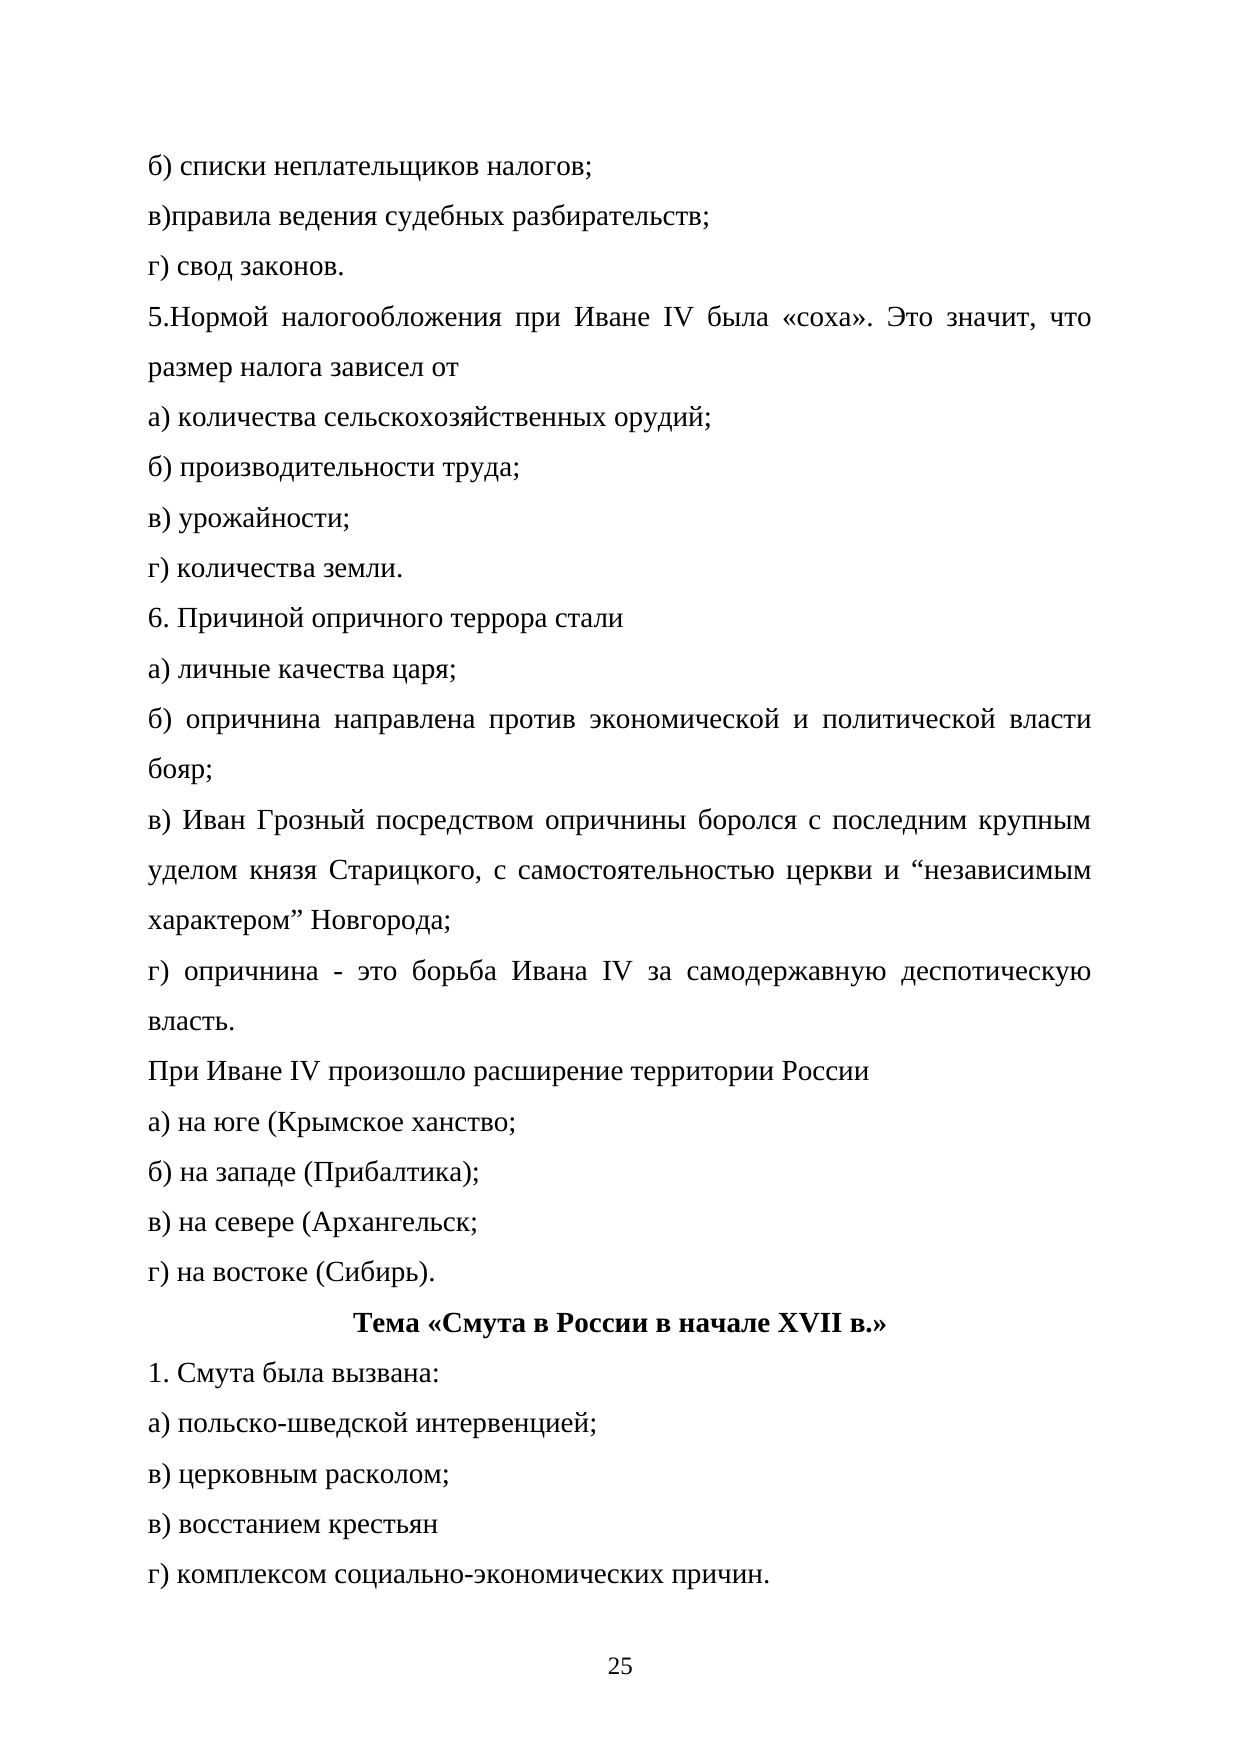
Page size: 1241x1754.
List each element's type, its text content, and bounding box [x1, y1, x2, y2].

text г) комплексом социально-экономических причин. [148, 1556, 1092, 1590]
text в) восстанием крестьян [148, 1506, 1092, 1540]
text в) церковным расколом; [148, 1456, 1092, 1489]
text в)правила ведения судебных разбирательств; [148, 198, 1092, 232]
text а) личные качества царя; [148, 651, 1092, 684]
text г) количества земли. [148, 550, 1092, 584]
text Тема «Смута в России в начале ХVII в.» [148, 1305, 1092, 1338]
text г) на востоке (Сибирь). [148, 1254, 1092, 1288]
text 1. Смута была вызвана: [148, 1355, 1092, 1389]
text б) опричнина направлена против экономической и политической власти бояр; [148, 701, 1092, 785]
text а) на юге (Крымское ханство; [148, 1104, 1092, 1137]
text г) опричнина - это борьба Ивана IV за самодержавную деспотическую власть. [148, 953, 1092, 1037]
text в) урожайности; [148, 500, 1092, 533]
text б) списки неплательщиков налогов; [148, 148, 1092, 181]
text в) Иван Грозный посредством опричнины боролся с последним крупным уделом князя Старицкого, с самостоятельностью церкви и “независимым характером” Новгорода; [148, 802, 1092, 936]
text При Иване IV произошло расширение территории России [148, 1053, 1092, 1087]
text в) на севере (Архангельск; [148, 1204, 1092, 1238]
text а) количества сельскохозяйственных орудий; [148, 399, 1092, 433]
text 5.Нормой налогообложения при Иване IV была «соха». Это значит, что размер налога зависел от [148, 299, 1092, 382]
text г) свод законов. [148, 248, 1092, 282]
text б) на западе (Прибалтика); [148, 1154, 1092, 1187]
text 6. Причиной опричного террора стали [148, 601, 1092, 634]
text б) производительности труда; [148, 449, 1092, 483]
text а) польско-шведской интервенцией; [148, 1406, 1092, 1439]
